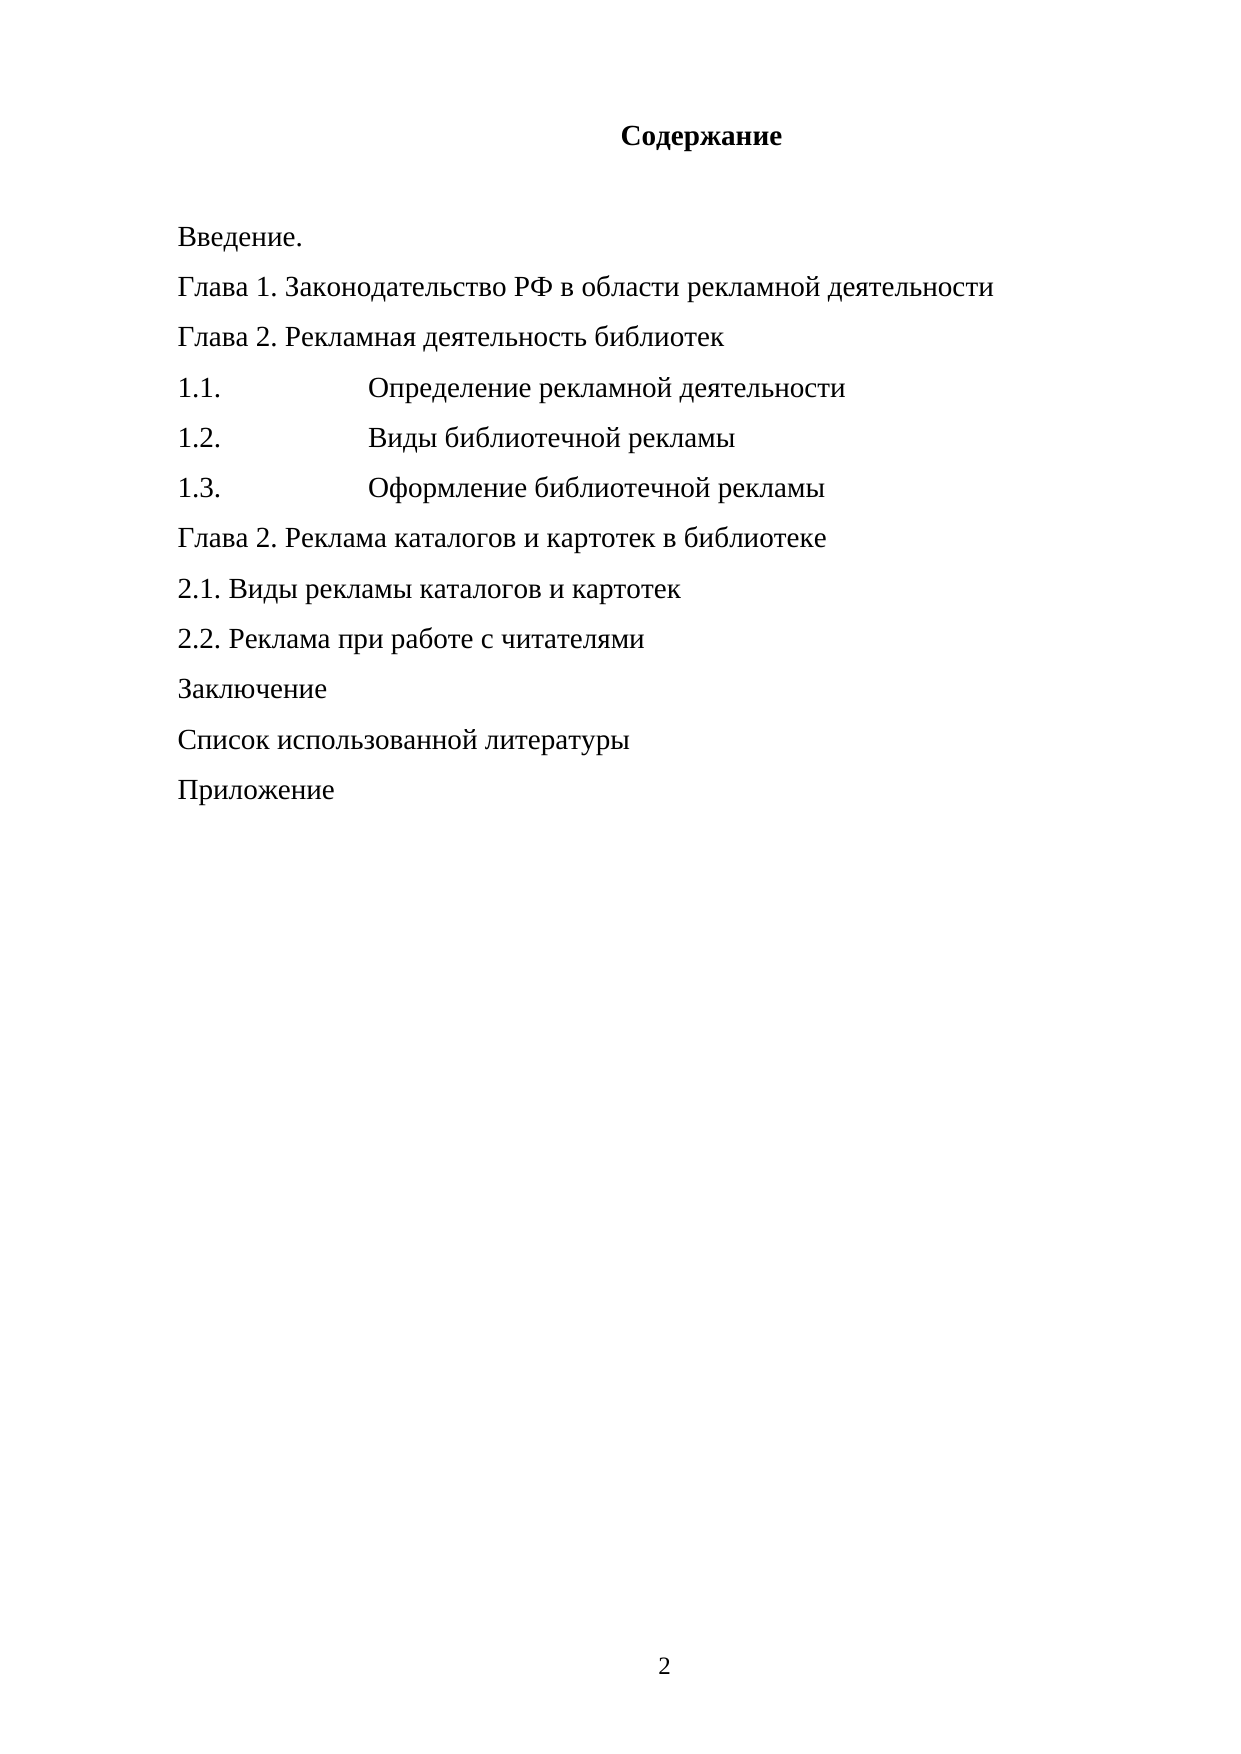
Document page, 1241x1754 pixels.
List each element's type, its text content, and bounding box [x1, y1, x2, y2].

text 2.2. Реклама при работе с читателями [177, 621, 1152, 655]
list Оформление библиотечной рекламы [177, 470, 1152, 504]
text Заключение [177, 672, 1152, 705]
text Введение. [177, 219, 1152, 252]
list Виды библиотечной рекламы [177, 420, 1152, 453]
text Глава 2. Реклама каталогов и картотек в библиотеке [177, 521, 1152, 554]
text Список использованной литературы [177, 722, 1152, 755]
text Содержание [177, 118, 1152, 152]
text 2.1. Виды рекламы каталогов и картотек [177, 571, 1152, 604]
text Приложение [177, 772, 1152, 806]
text Глава 2. Рекламная деятельность библиотек [177, 319, 1152, 353]
text Глава 1. Законодательство РФ в области рекламной деятельности [177, 269, 1152, 303]
list Определение рекламной деятельности [177, 370, 1152, 403]
